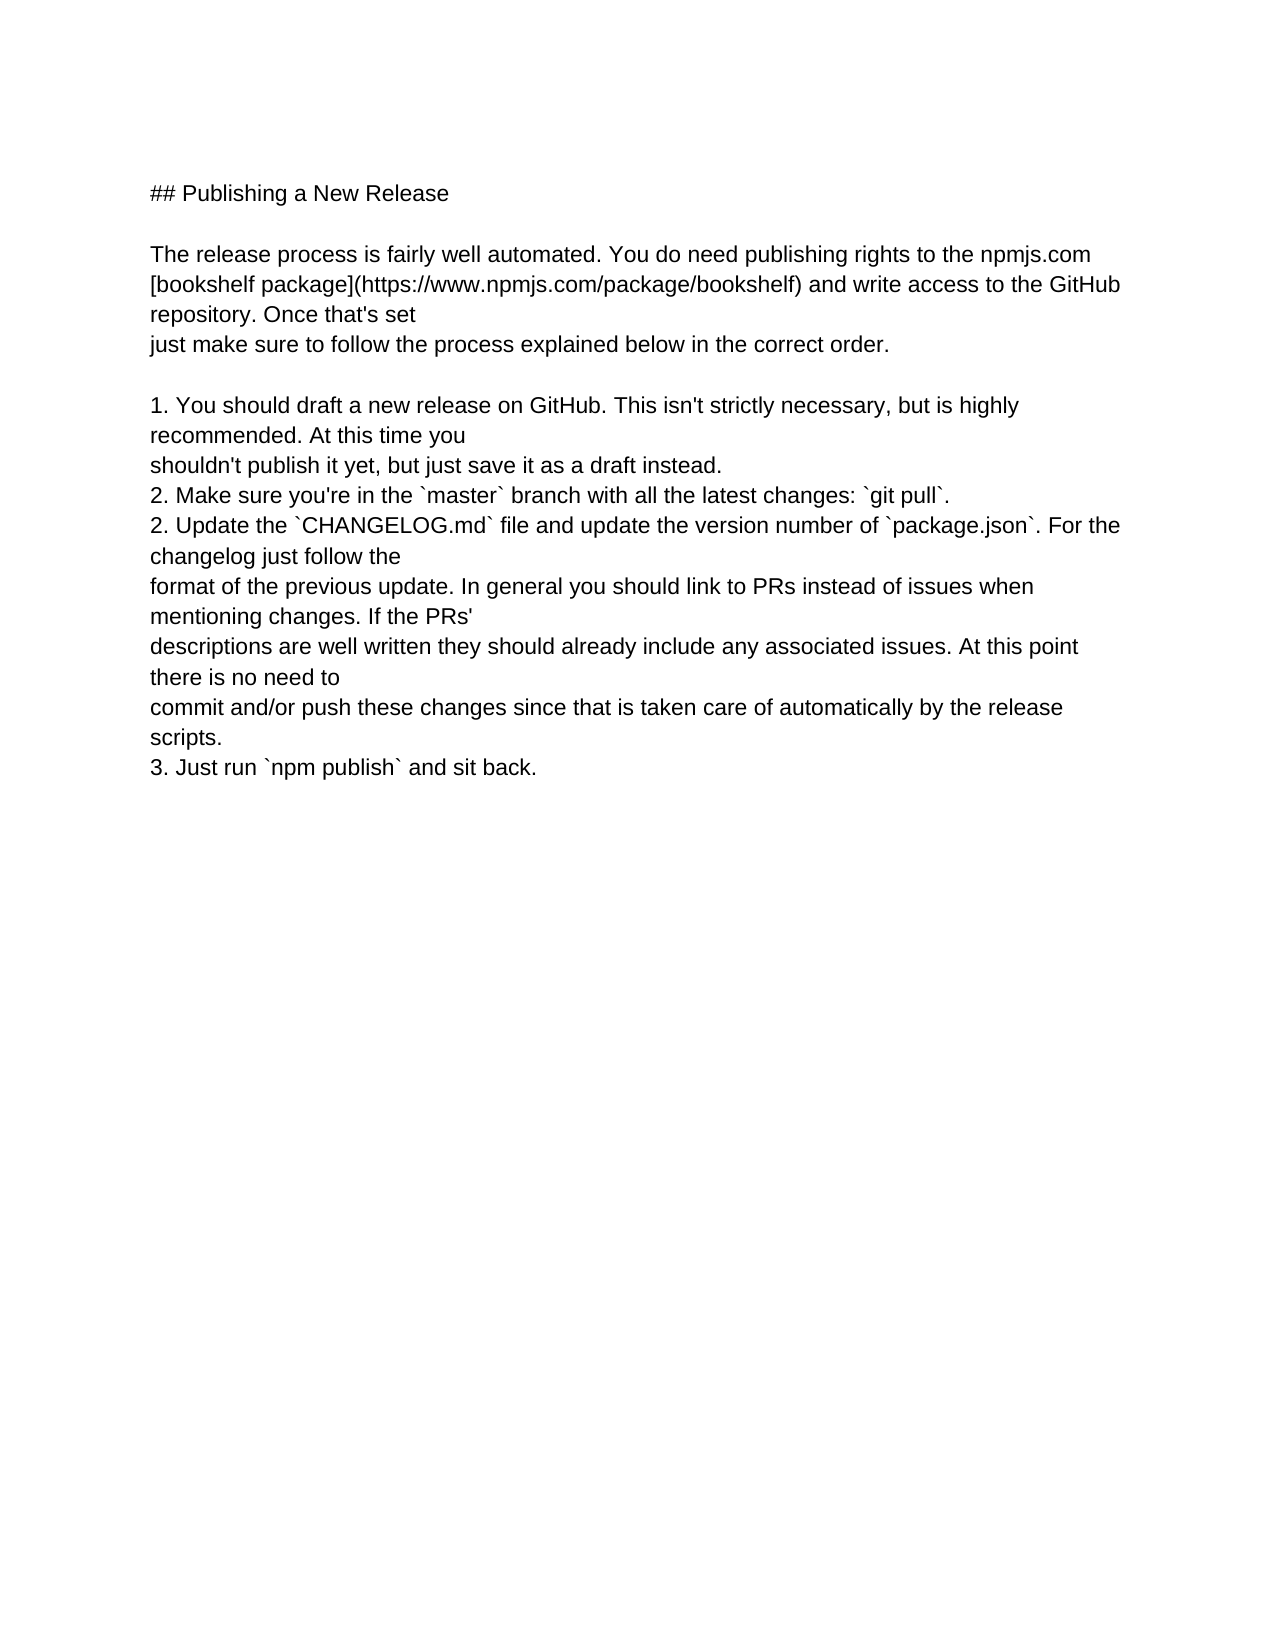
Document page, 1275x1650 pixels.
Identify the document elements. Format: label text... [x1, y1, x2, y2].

text 3. Just run `npm publish` and sit back. [150, 754, 1125, 781]
text shouldn't publish it yet, but just save it as a draft instead. [150, 452, 1125, 478]
text format of the previous update. In general you should link to PRs instead of issues when mentioning changes. If the PRs' [150, 573, 1125, 629]
text descriptions are well written they should already include any associated issues. At this point there is no need to [150, 633, 1125, 690]
text [bookshelf package](https://www.npmjs.com/package/bookshelf) and write access to the GitHub repository. Once that's set [150, 271, 1125, 327]
text ## Publishing a New Release [150, 180, 1125, 207]
text commit and/or push these changes since that is taken care of automatically by the release scripts. [150, 694, 1125, 750]
text 1. You should draft a new release on GitHub. This isn't strictly necessary, but is highly recommended. At this time you [150, 392, 1125, 448]
text just make sure to follow the process explained below in the correct order. [150, 331, 1125, 358]
text 2. Update the `CHANGELOG.md` file and update the version number of `package.json`. For the changelog just follow the [150, 512, 1125, 569]
text The release process is fairly well automated. You do need publishing rights to the npmjs.com [150, 241, 1125, 267]
text 2. Make sure you're in the `master` branch with all the latest changes: `git pull`. [150, 482, 1125, 509]
